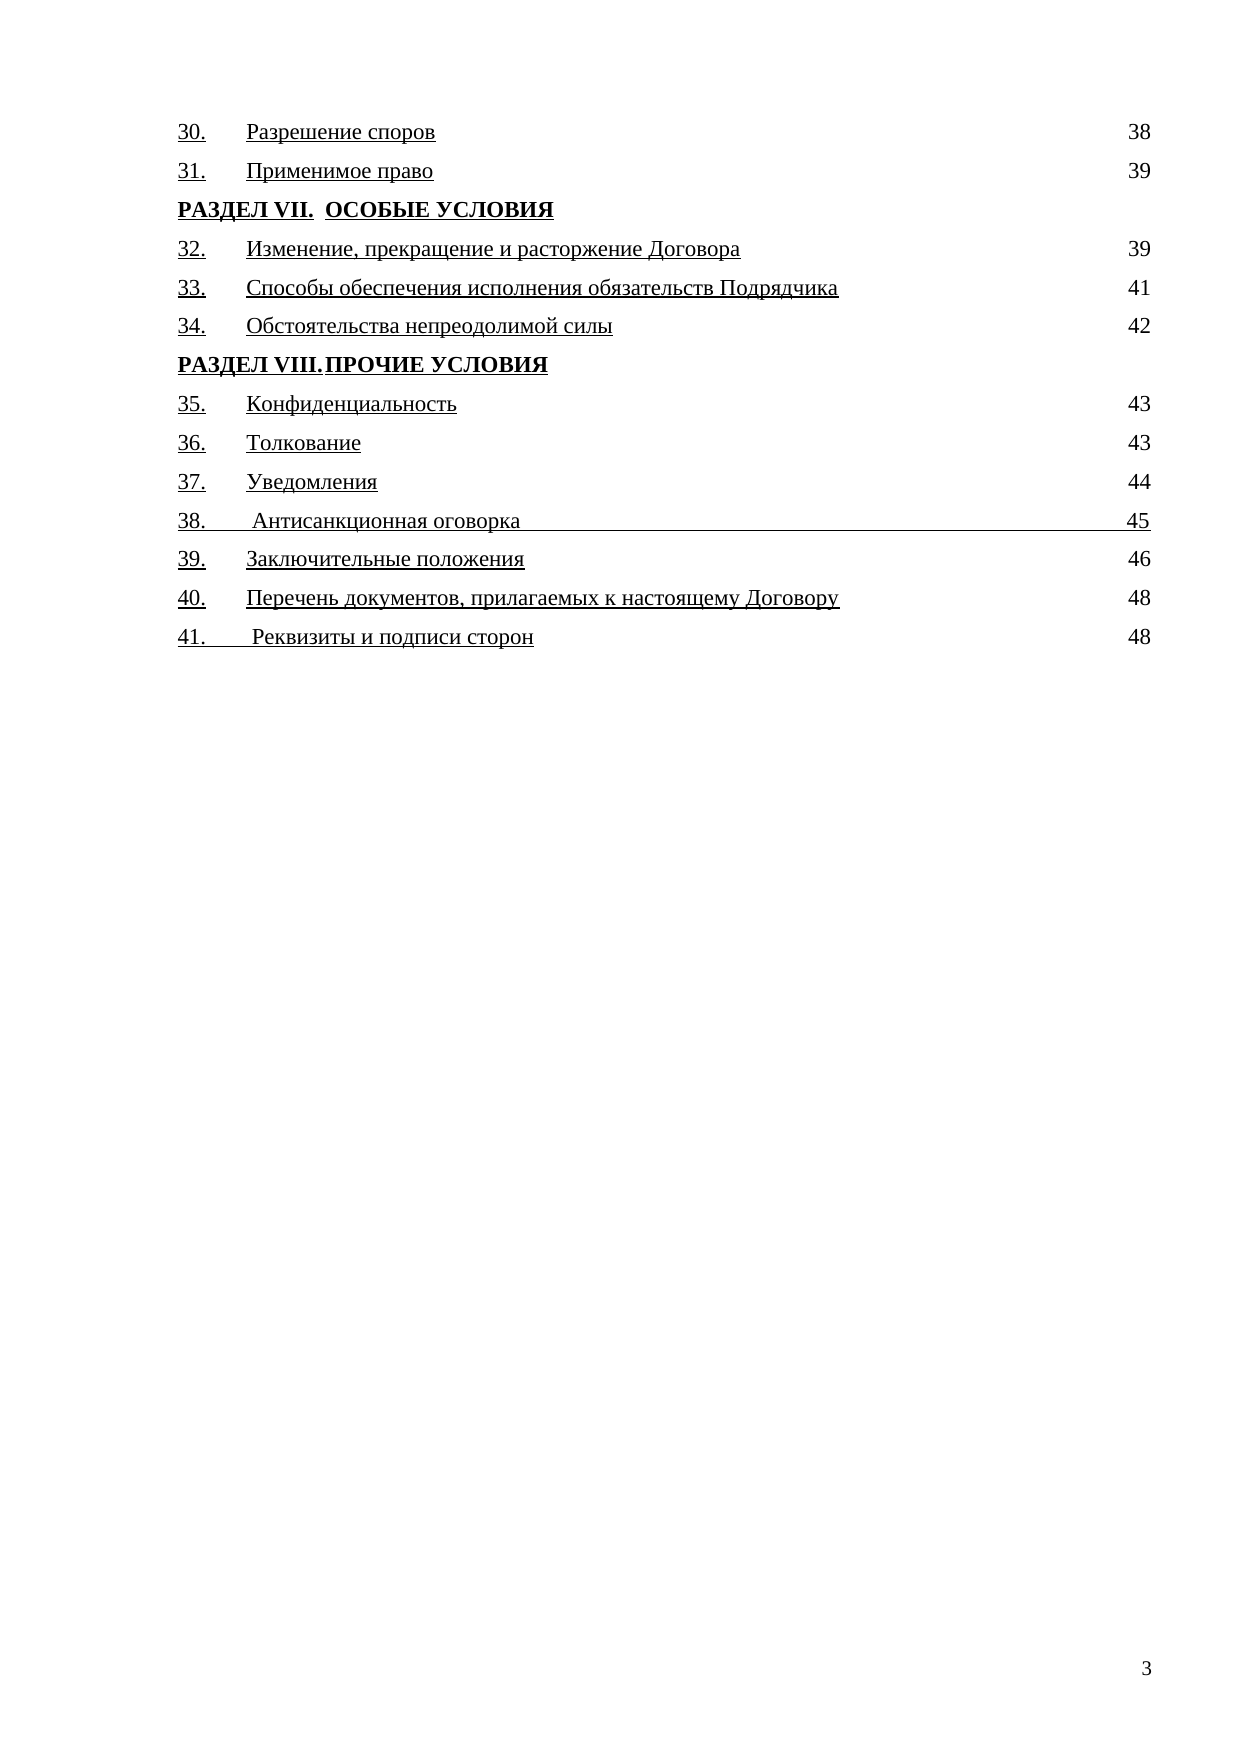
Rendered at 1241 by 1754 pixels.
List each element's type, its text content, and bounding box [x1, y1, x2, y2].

text 33. Способы обеспечения исполнения обязательств Подрядчика 41 [177, 273, 1152, 300]
text РАЗДЕЛ VII. ОСОБЫЕ УСЛОВИЯ 39 [177, 196, 1122, 222]
text 37. Уведомления 44 [177, 468, 1152, 494]
text 31. Применимое право 39 [177, 157, 1152, 183]
text 38. Антисанкционная оговорка 45 [177, 507, 1152, 533]
text 30. Разрешение споров 38 [177, 118, 1152, 144]
text 41. Реквизиты и подписи сторон 48 [177, 623, 1152, 649]
text РАЗДЕЛ VIII. ПРОЧИЕ УСЛОВИЯ 43 [177, 351, 1122, 378]
text 40. Перечень документов, прилагаемых к настоящему Договору 48 [177, 584, 1152, 611]
text 34. Обстоятельства непреодолимой силы 42 [177, 312, 1152, 339]
text 36. Толкование 43 [177, 429, 1152, 455]
text 35. Конфиденциальность 43 [177, 390, 1152, 416]
text 39. Заключительные положения 46 [177, 546, 1152, 572]
text 32. Изменение, прекращение и расторжение Договора 39 [177, 235, 1152, 261]
